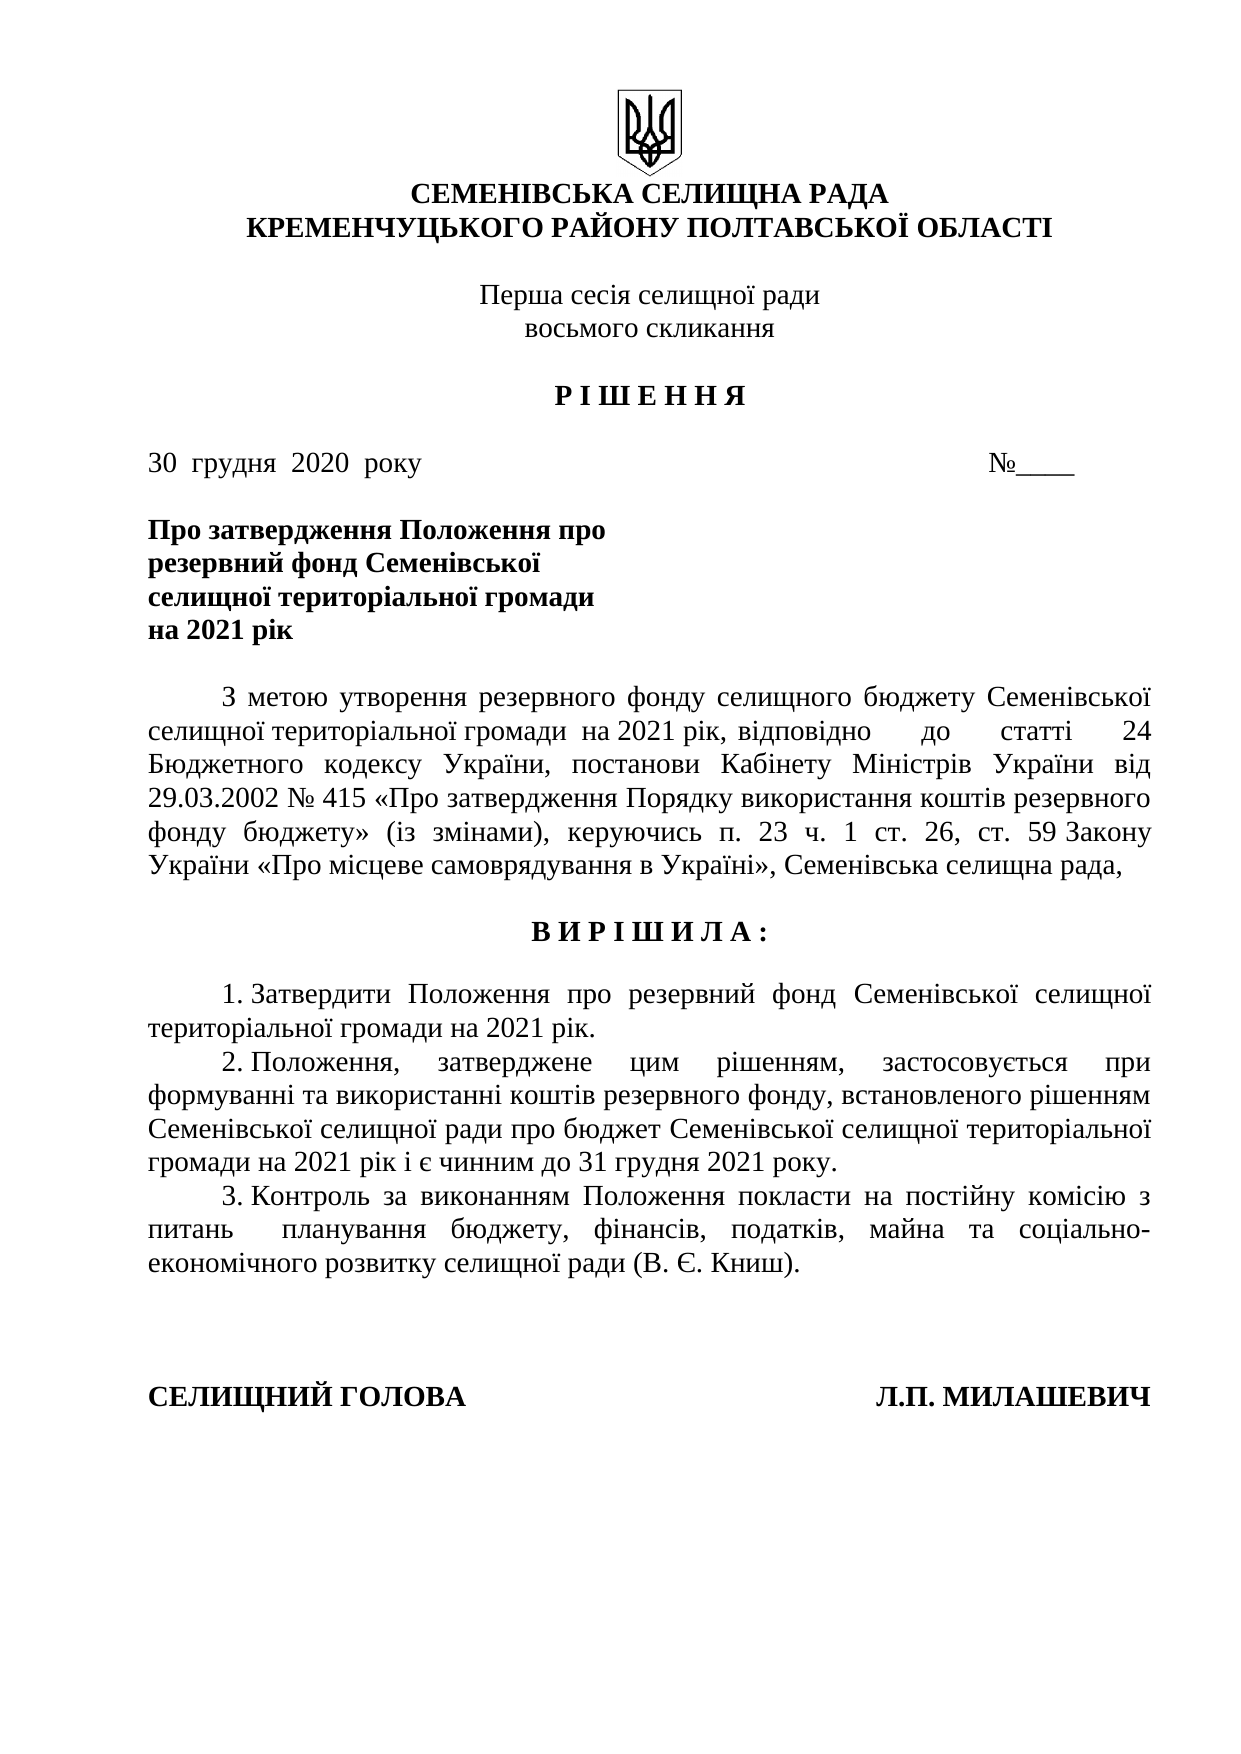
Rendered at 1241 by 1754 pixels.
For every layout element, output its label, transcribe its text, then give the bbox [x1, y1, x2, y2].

text СЕЛИЩНИЙ ГОЛОВА Л.П. МИЛАШЕВИЧ [148, 1379, 1152, 1413]
text В И Р І Ш И Л А : [148, 914, 1152, 948]
picture [616, 88, 684, 177]
text 30 грудня 2020 року №____ [148, 445, 1152, 478]
text 1. Затвердити Положення про резервний фонд Семенівської селищної територіальної громади на 2021 рік. [148, 977, 1152, 1044]
text 3. Контроль за виконанням Положення покласти на постійну комісію з питань планування бюджету, фінансів, податків, майна та соціально-економічного розвитку селищної ради (В. Є. Книш). [148, 1178, 1152, 1278]
text З метою утворення резервного фонду селищного бюджету Семенівської селищної територіальної громади на 2021 рік, відповідно до статті 24 Бюджетного кодексу України, постанови Кабінету Міністрів України від 29.03.2002 № 415 «Про затвердження Порядку використання коштів резервного фонду бюджету» (із змінами), керуючись п. 23 ч. 1 ст. 26, ст. 59 Закону України «Про місцеве самоврядування в Україні», Семенівська селищна рада, [148, 679, 1152, 881]
text КРЕМЕНЧУЦЬКОГО РАЙОНУ ПОЛТАВСЬКОЇ ОБЛАСТІ [148, 210, 1152, 243]
text Про затвердження Положення про резервний фонд Семенівської селищної територіальної громади на 2021 рік [148, 512, 620, 646]
text восьмого скликання [148, 311, 1152, 344]
text 2. Положення, затверджене цим рішенням, застосовується при формуванні та використанні коштів резервного фонду, встановленого рішенням Семенівської селищної ради про бюджет Семенівської селищної територіальної громади на 2021 рік і є чинним до 31 грудня 2021 року. [148, 1044, 1152, 1178]
text Р І Ш Е Н Н Я [148, 378, 1152, 411]
text СЕМЕНІВСЬКА СЕЛИЩНА РАДА [148, 176, 1152, 210]
text Перша сесія селищної ради [148, 277, 1152, 311]
